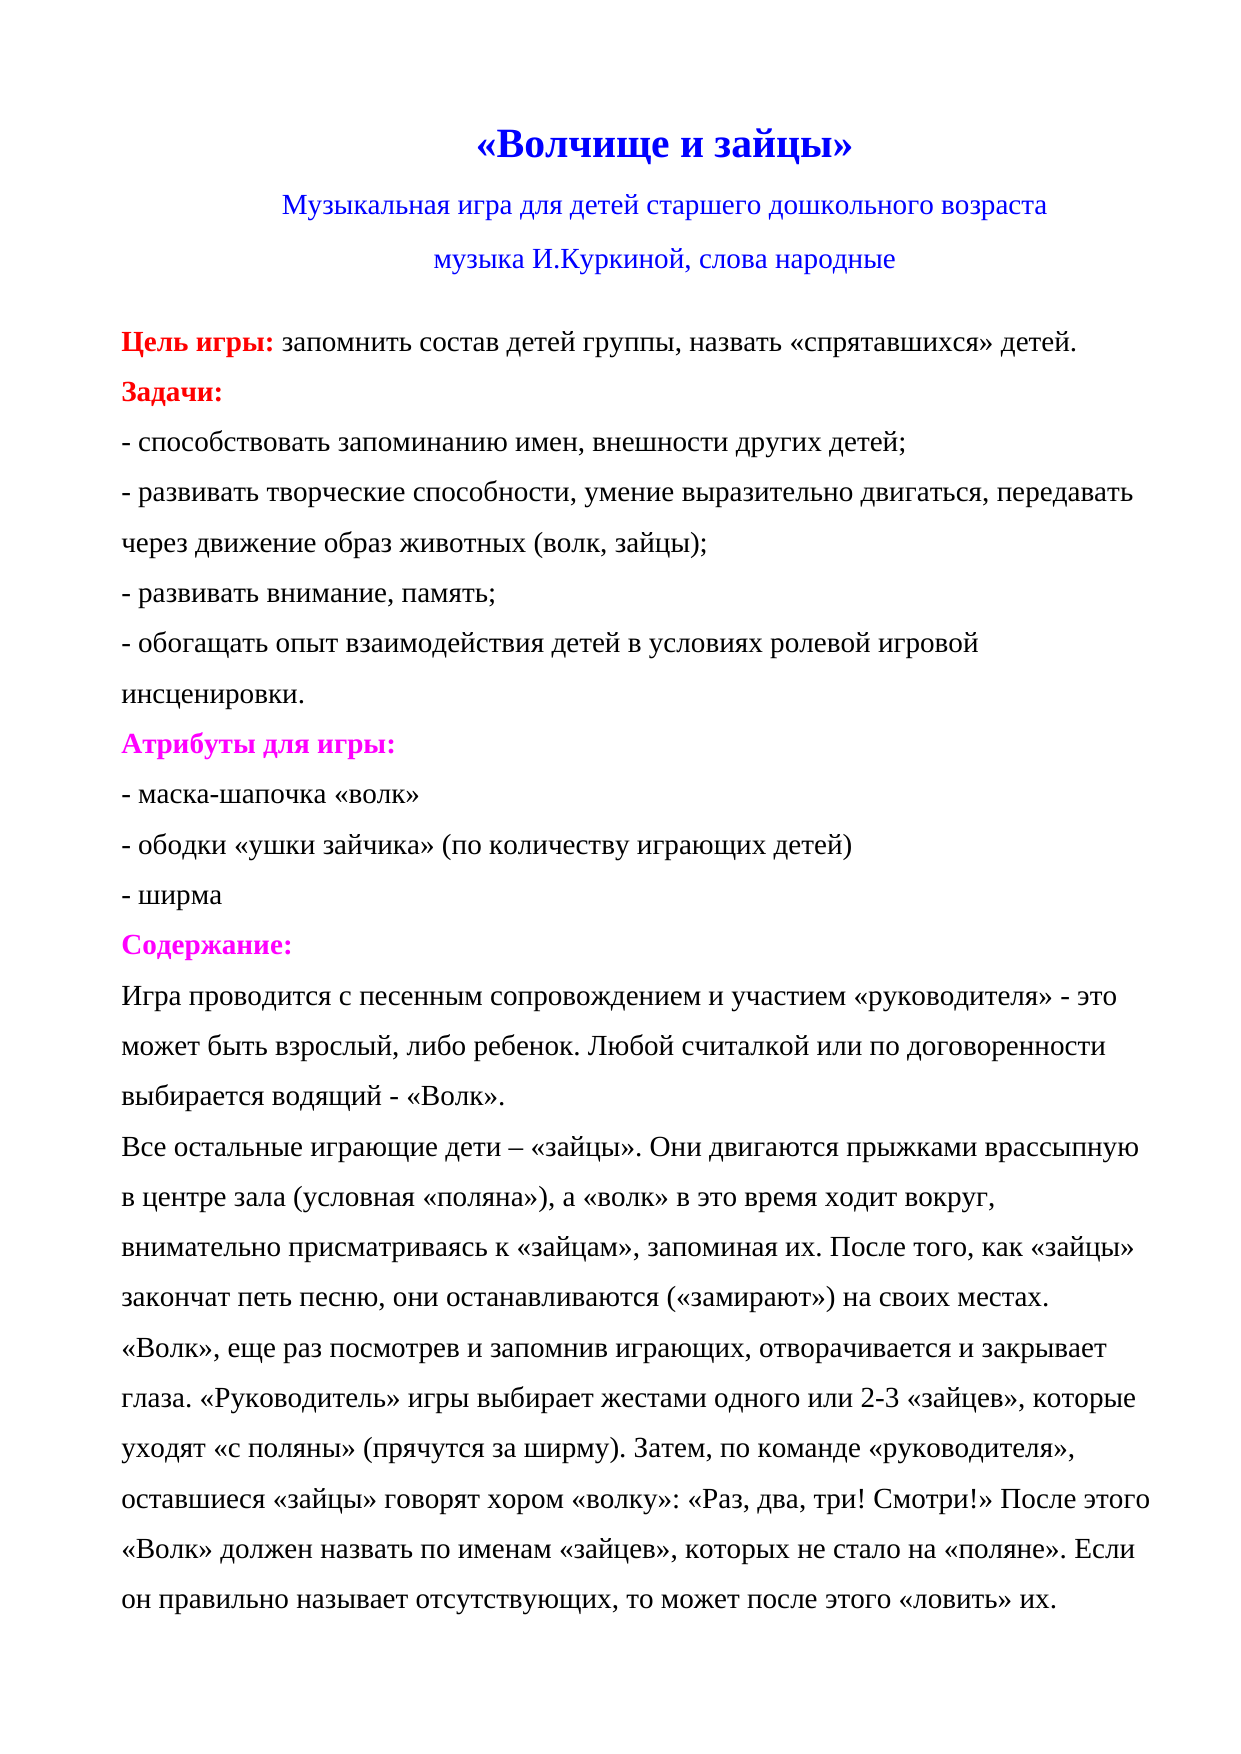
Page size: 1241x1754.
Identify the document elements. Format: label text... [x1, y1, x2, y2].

text «Волчище и зайцы» [121, 118, 1152, 166]
text Музыкальная игра для детей старшего дошкольного возраста [121, 187, 1152, 220]
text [121, 324, 1152, 1615]
text музыка И.Куркиной, слова народные [121, 241, 1152, 303]
